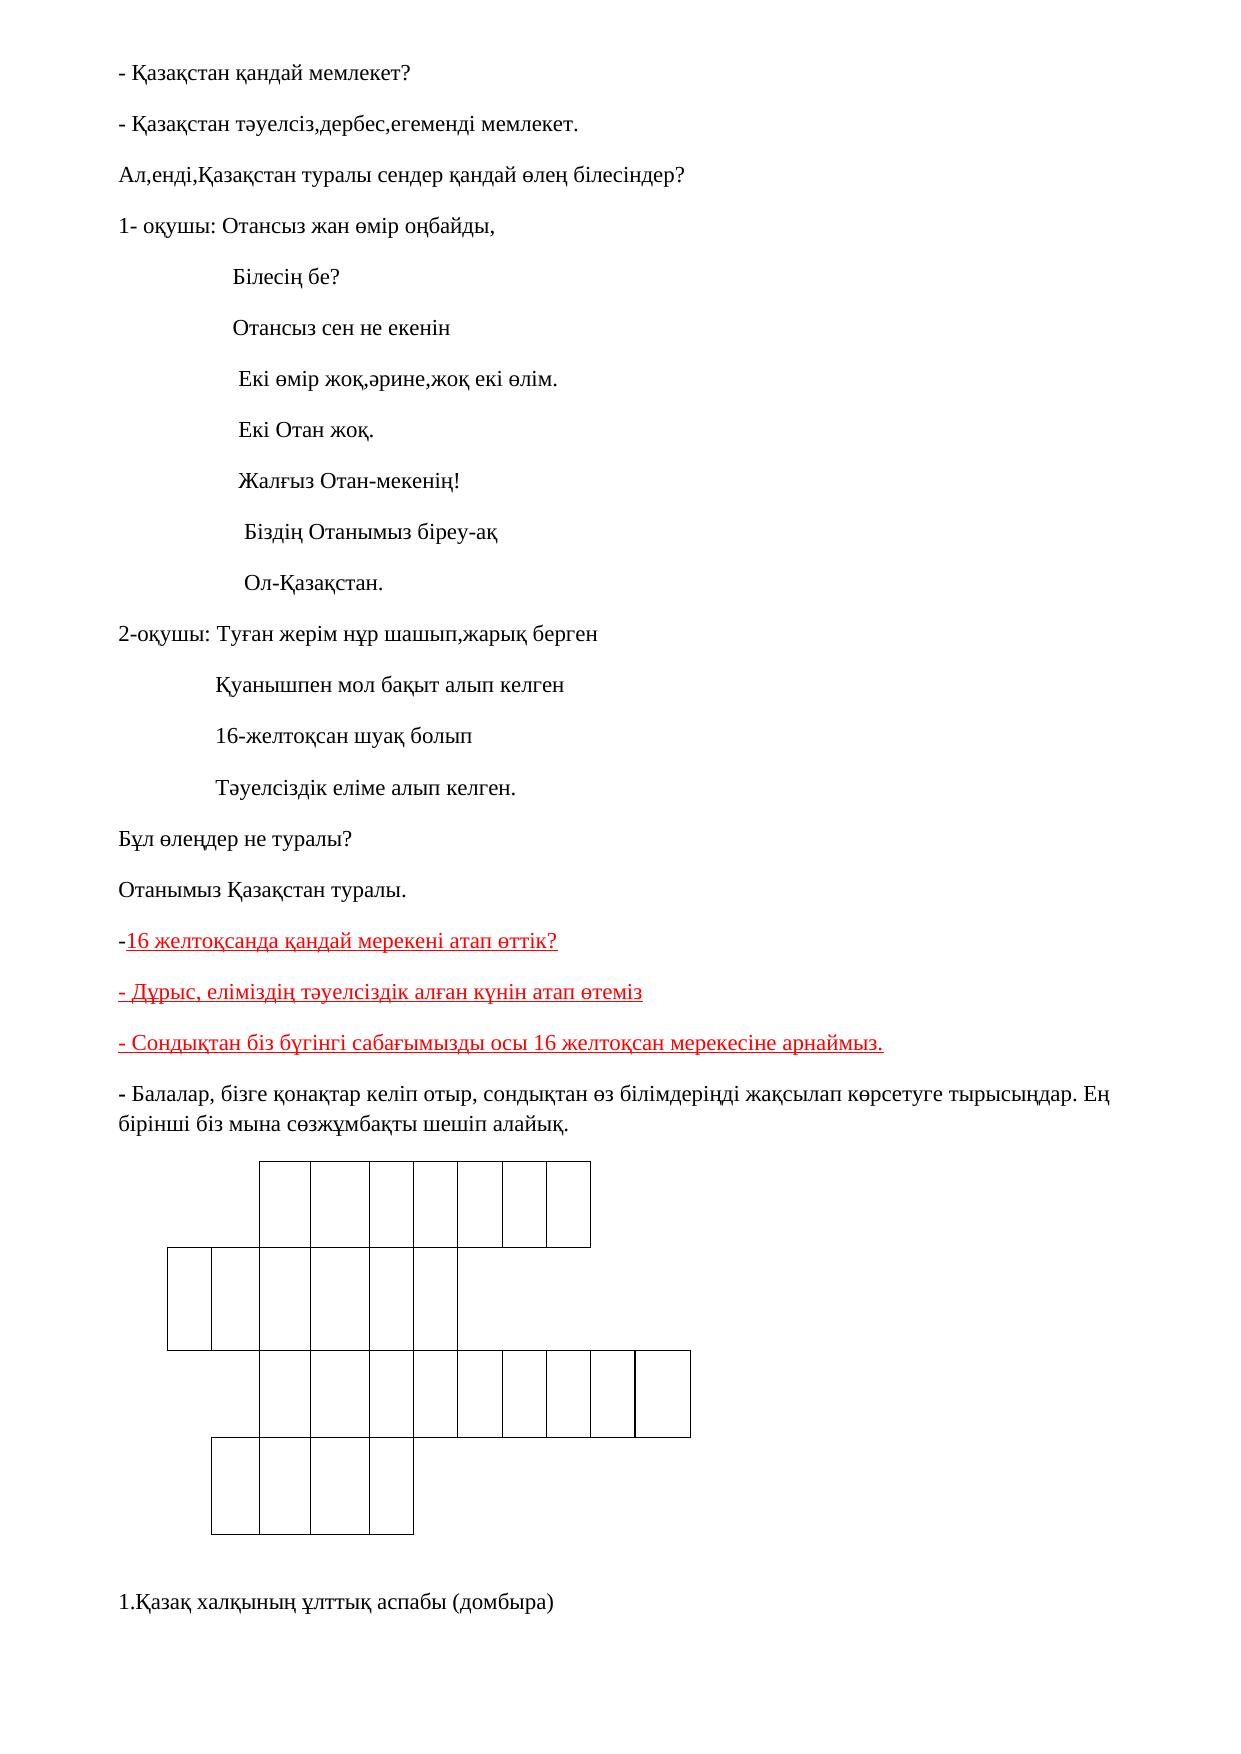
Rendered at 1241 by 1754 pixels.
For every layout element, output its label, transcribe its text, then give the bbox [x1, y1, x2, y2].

text 1- оқушы: Отансыз жан өмір оңбайды, [118, 212, 1152, 238]
text 16-желтоқсан шуақ болып [118, 723, 1152, 749]
text - Балалар, бізге қонақтар келіп отыр, сондықтан өз білімдеріңді жақсылап көрсетуге тырысыңдар. Ең бірінші біз мына сөзжұмбақты шешіп алайық. [118, 1080, 1152, 1136]
table_cell [636, 1351, 690, 1437]
text Білесің бе? [118, 263, 1152, 289]
table_cell [414, 1351, 457, 1437]
text Екі өмір жоқ,әрине,жоқ екі өлім. [118, 365, 1152, 392]
table_cell [168, 1248, 211, 1350]
text 2-оқушы: Туған жерім нұр шашып,жарық берген [118, 621, 1152, 647]
text Қуанышпен мол бақыт алып келген [118, 672, 1152, 698]
text - Дұрыс, еліміздің тәуелсіздік алған күнін атап өтеміз [118, 978, 1152, 1004]
table_header [414, 1162, 457, 1247]
table_cell [260, 1248, 310, 1350]
table_header [260, 1162, 310, 1247]
text - Қазақстан қандай мемлекет? [118, 59, 1152, 85]
text -16 желтоқсанда қандай мерекені атап өттік? [118, 927, 1152, 953]
text Біздің Отанымыз біреу-ақ [118, 518, 1152, 545]
table_cell [370, 1438, 413, 1534]
table_cell [503, 1351, 546, 1437]
text Ал,енді,Қазақстан туралы сендер қандай өлең білесіндер? [118, 161, 1152, 187]
table_cell [370, 1248, 413, 1350]
table_cell [458, 1351, 502, 1437]
table_cell [414, 1248, 457, 1350]
table_cell [212, 1438, 259, 1534]
table_cell [458, 1248, 502, 1350]
table_header [458, 1162, 502, 1247]
table_cell [311, 1438, 369, 1534]
text Отансыз сен не екенін [118, 314, 1152, 341]
table_cell [547, 1351, 590, 1437]
table_cell [311, 1248, 369, 1350]
table_cell [260, 1351, 310, 1437]
text Бұл өлеңдер не туралы? [118, 825, 1152, 851]
text Екі Отан жоқ. [118, 416, 1152, 443]
table_cell [260, 1438, 310, 1534]
table_cell [212, 1248, 259, 1350]
text Ол-Қазақстан. [118, 569, 1152, 596]
table_cell [591, 1351, 634, 1437]
table_header [370, 1162, 413, 1247]
table_header [311, 1162, 369, 1247]
text Жалғыз Отан-мекенің! [118, 467, 1152, 494]
text Отанымыз Қазақстан туралы. [118, 876, 1152, 902]
table_cell [370, 1351, 413, 1437]
text - Сондықтан біз бүгінгі сабағымызды осы 16 желтоқсан мерекесіне арнаймыз. [118, 1029, 1152, 1055]
text - Қазақстан тәуелсіз,дербес,егеменді мемлекет. [118, 110, 1152, 136]
table_cell [311, 1351, 369, 1437]
text Тәуелсіздік еліме алып келген. [118, 774, 1152, 800]
table_header [547, 1162, 590, 1247]
table_header [503, 1162, 546, 1247]
text 1.Қазақ халқының ұлттық аспабы (домбыра) [118, 1588, 1152, 1614]
